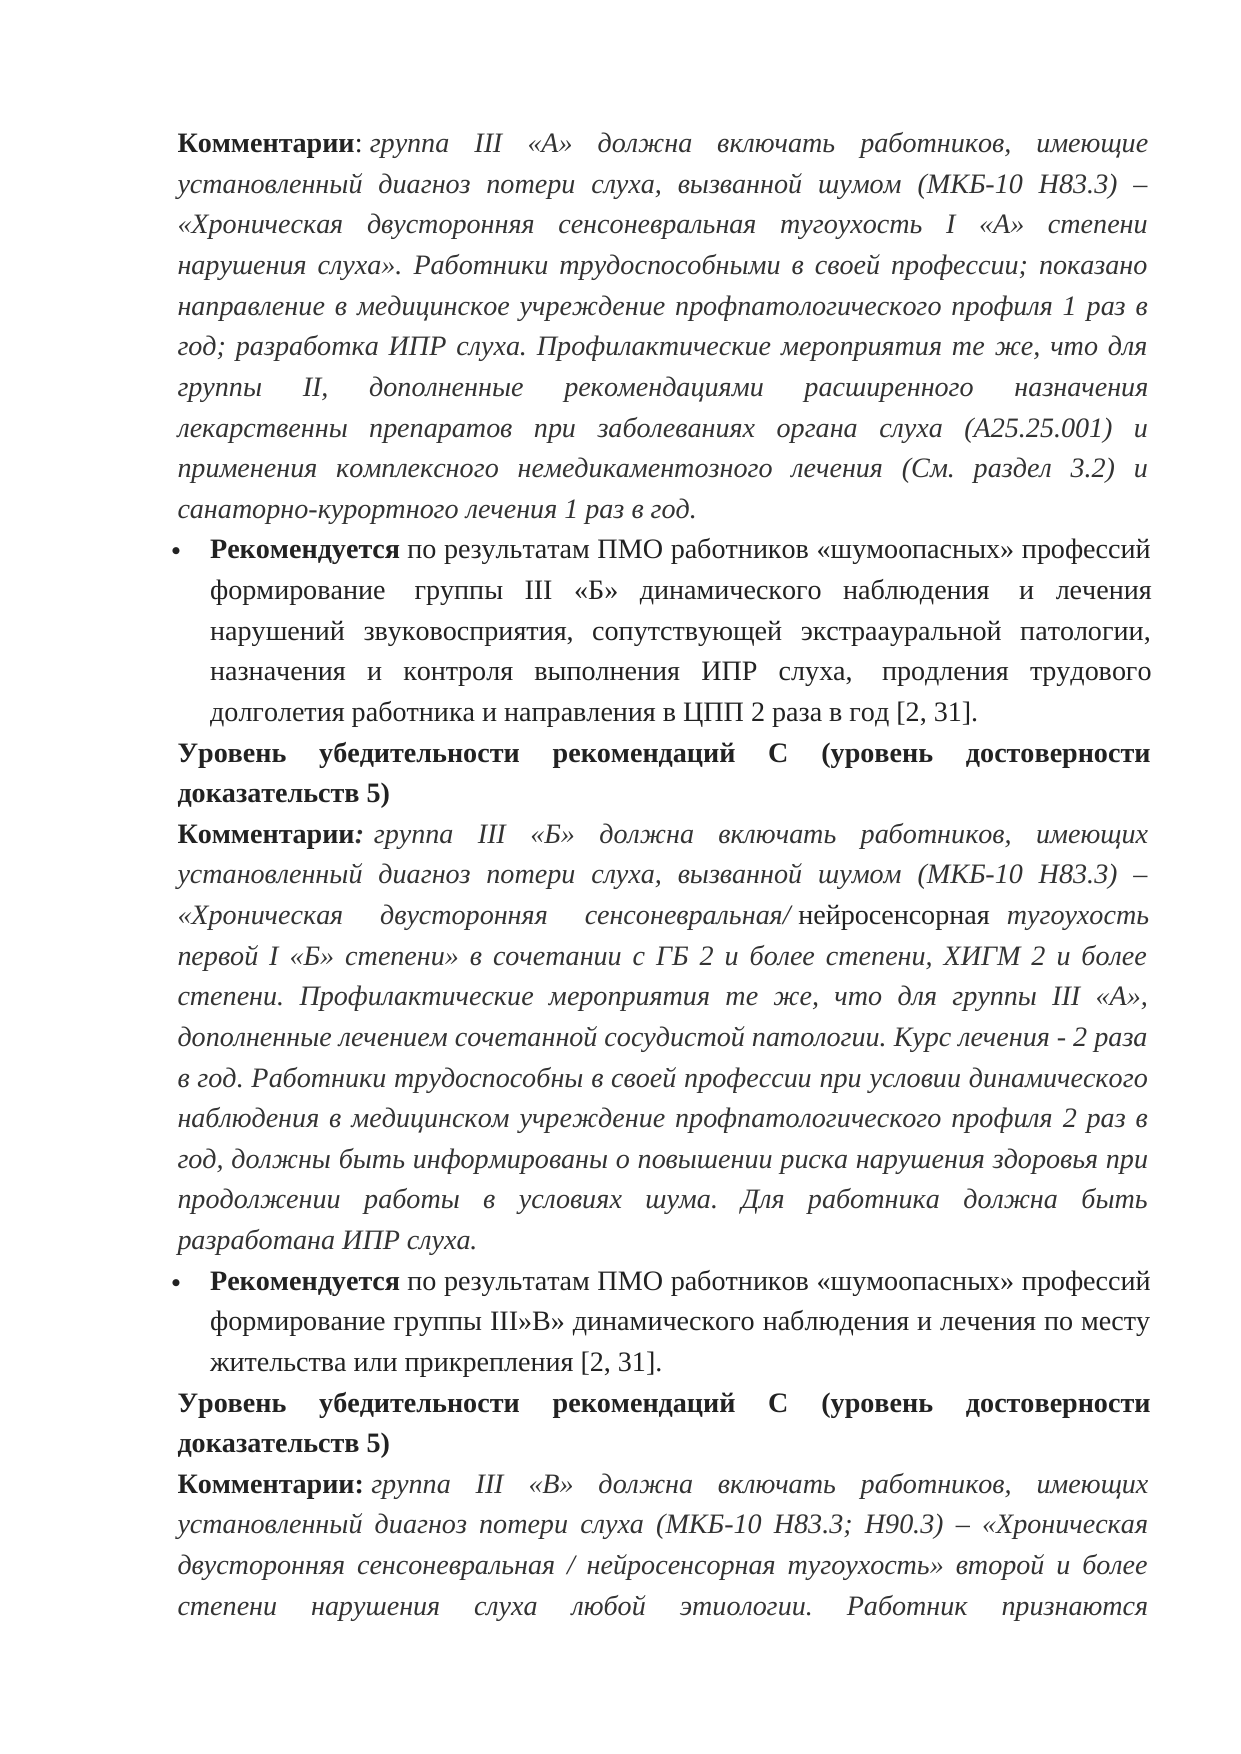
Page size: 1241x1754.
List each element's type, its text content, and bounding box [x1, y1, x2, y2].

text Уровень убедительности рекомендаций С (уровень достоверности доказательств 5) [177, 727, 1152, 809]
text Комментарии: группа III «Б» должна включать работников, имеющих установленный диагноз потери слуха, вызванной шумом (МКБ-10 Н83.3) – «Хроническая двусторонняя сенсоневральная/ нейросенсорная тугоухость первой I «Б» степени» в сочетании с ГБ 2 и более степени, ХИГМ 2 и более степени. Профилактические мероприятия те же, что для группы III «А», дополненные лечением сочетанной сосудистой патологии. Курс лечения - 2 раза в год. Работники трудоспособны в своей профессии при условии динамического наблюдения в медицинском учреждение профпатологического профиля 2 раз в год, должны быть информированы о повышении риска нарушения здоровья при продолжении работы в условиях шума. Для работника должна быть разработана ИПР слуха. [177, 809, 1152, 1256]
text Уровень убедительности рекомендаций С (уровень достоверности доказательств 5) [177, 1377, 1152, 1459]
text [177, 1459, 1152, 1621]
text Комментарии: группа III «А» должна включать работников, имеющие установленный диагноз потери слуха, вызванной шумом (МКБ-10 Н83.3) – «Хроническая двусторонняя сенсоневральная тугоухость I «А» степени нарушения слуха». Работники трудоспособными в своей профессии; показано направление в медицинское учреждение профпатологического профиля 1 раз в год; разработка ИПР слуха. Профилактические мероприятия те же, что для группы II, дополненные рекомендациями расширенного назначения лекарственны препаратов при заболеваниях органа слуха (А25.25.001) и применения комплексного немедикаментозного лечения (См. раздел 3.2) и санаторно-курортного лечения 1 раз в год. [177, 118, 1152, 524]
list Рекомендуется по результатам ПМО работников «шумоопасных» профессий формирование группы III»В» динамического наблюдения и лечения по месту жительства или прикрепления [2, 31]. [172, 1256, 1152, 1377]
list Рекомендуется по результатам ПМО работников «шумоопасных» профессий формирование группы III «Б» динамического наблюдения и лечения нарушений звуковосприятия, сопутствующей экстраауральной патологии, назначения и контроля выполнения ИПР слуха, продления трудового долголетия работника и направления в ЦПП 2 раза в год [2, 31]. [172, 524, 1152, 727]
